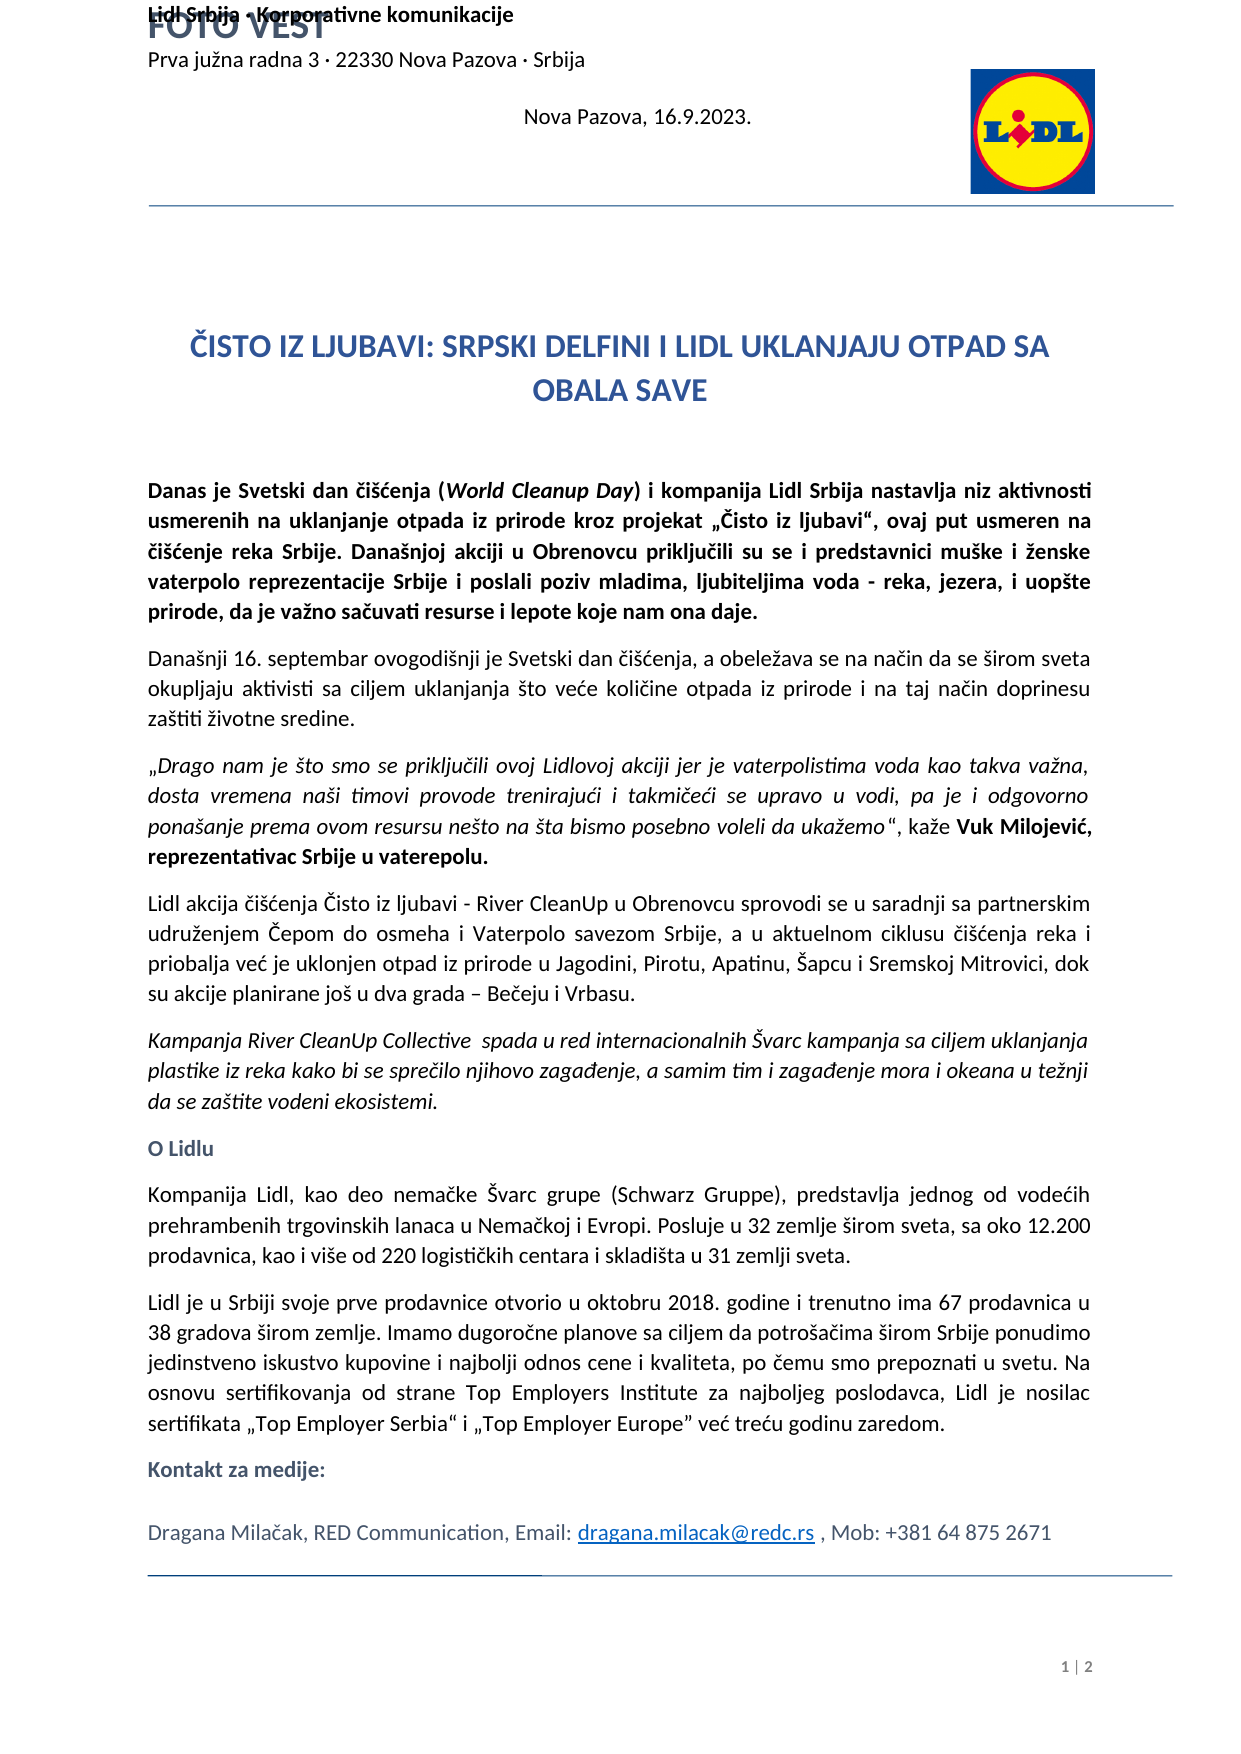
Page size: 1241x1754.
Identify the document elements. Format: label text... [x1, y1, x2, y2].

text O Lidlu [148, 1134, 1092, 1162]
text Lidl akcija čišćenja Čisto iz ljubavi - River CleanUp u Obrenovcu sprovodi se u saradnji sa partnerskim udruženjem Čepom do osmeha i Vaterpolo savezom Srbije, a u aktuelnom ciklusu čišćenja reka i priobalja već je uklonjen otpad iz prirode u Jagodini, Pirotu, Apatinu, Šapcu i Sremskoj Mitrovici, dok su akcije planirane još u dva grada – Bečeju i Vrbasu. [148, 889, 1092, 1007]
text Kampanja River CleanUp Collective spada u red internacionalnih Švarc kampanja sa ciljem uklanjanja plastike iz reka kako bi se sprečilo njihovo zagađenje, a samim tim i zagađenje mora i okeana u težnji da se zaštite vodeni ekosistemi. [148, 1026, 1092, 1115]
text ČISTO IZ LJUBAVI: SRPSKI DELFINI I LIDL UKLANJAJU OTPAD SA OBALA SAVE [148, 325, 1092, 409]
text „Drago nam je što smo se priključili ovoj Lidlovoj akciji jer je vaterpolistima voda kao takva važna, dosta vremena naši timovi provode trenirajući i takmičeći se upravo u vodi, pa je i odgovorno ponašanje prema ovom resursu nešto na šta bismo posebno voleli da ukažemo“, kaže Vuk Milojević, reprezentativac Srbije u vaterepolu. [148, 751, 1092, 870]
text Kontakt za medije: [148, 1456, 1092, 1483]
text Danas je Svetski dan čišćenja (World Cleanup Day) i kompanija Lidl Srbija nastavlja niz aktivnosti usmerenih na uklanjanje otpada iz prirode kroz projekat „Čisto iz ljubavi“, ovaj put usmeren na čišćenje reka Srbije. Današnjoj akciji u Obrenovcu priključili su se i predstavnici muške i ženske vaterpolo reprezentacije Srbije i poslali poziv mladima, ljubiteljima voda - reka, jezera, i uopšte prirode, da je važno sačuvati resurse i lepote koje nam ona daje. [148, 476, 1092, 625]
picture [970, 69, 1095, 194]
text Lidl je u Srbiji svoje prve prodavnice otvorio u oktobru 2018. godine i trenutno ima 67 prodavnica u 38 gradova širom zemlje. Imamo dugoročne planove sa ciljem da potrošačima širom Srbije ponudimo jedinstveno iskustvo kupovine i najbolji odnos cene i kvaliteta, po čemu smo prepoznati u svetu. Na osnovu sertifikovanja od strane Top Employers Institute za najboljeg poslodavca, Lidl je nosilac sertifikata „Top Employer Serbia“ i „Top Employer Europe” već treću godinu zaredom. [148, 1288, 1092, 1437]
text Današnji 16. septembar ovogodišnji je Svetski dan čišćenja, a obeležava se na način da se širom sveta okupljaju aktivisti sa ciljem uklanjanja što veće količine otpada iz prirode i na taj način doprinesu zaštiti životne sredine. [148, 644, 1092, 732]
text Dragana Milačak, RED Communication, Email: dragana.milacak@redc.rs , Mob: +381 64 875 2671 [148, 1518, 1092, 1546]
text Kompanija Lidl, kao deo nemačke Švarc grupe (Schwarz Gruppe), predstavlja jednog od vodećih prehrambenih trgovinskih lanaca u Nemačkoj i Evropi. Posluje u 32 zemlje širom sveta, sa oko 12.200 prodavnica, kao i više od 220 logističkih centara i skladišta u 31 zemlji sveta. [148, 1181, 1092, 1269]
